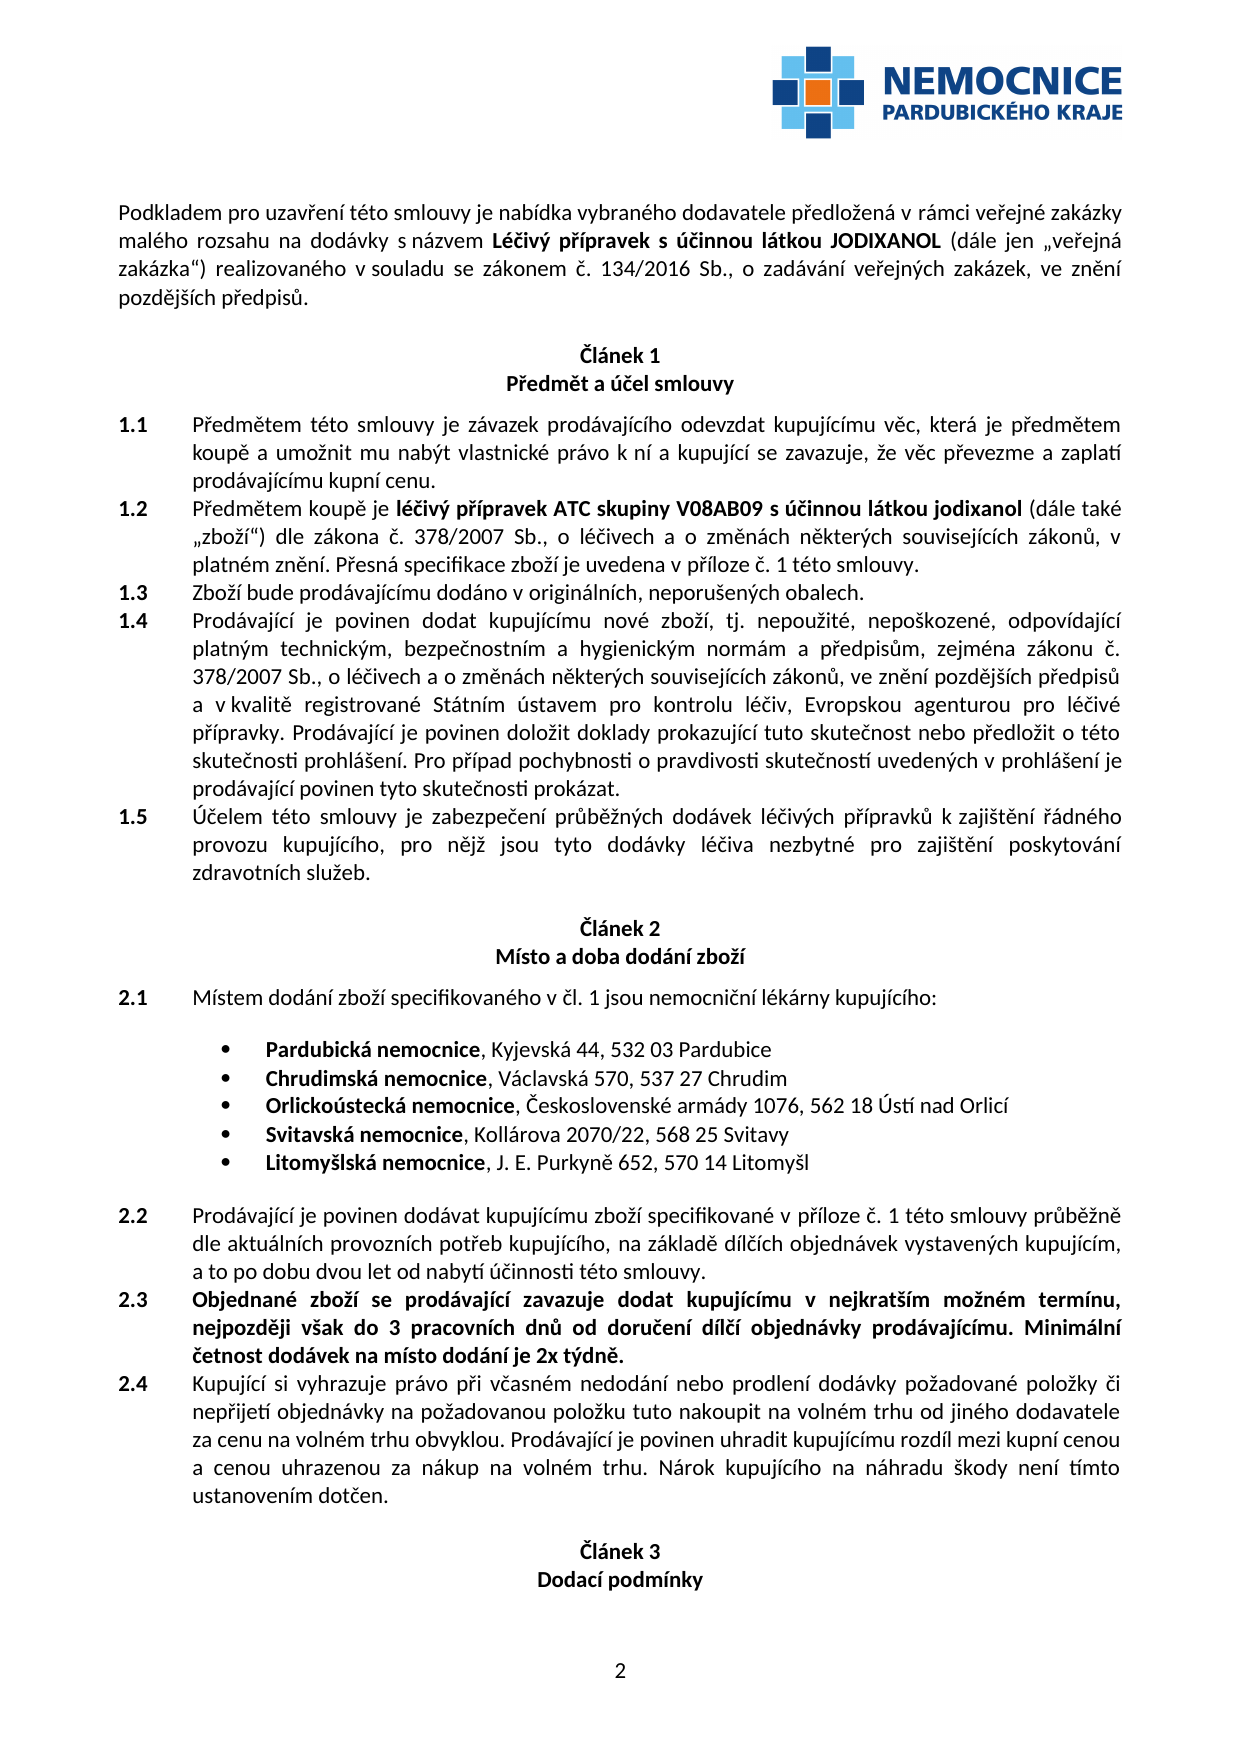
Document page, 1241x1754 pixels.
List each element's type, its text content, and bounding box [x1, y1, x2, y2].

text 2.1 Místem dodání zboží specifikovaného v čl. 1 jsou nemocniční lékárny kupujícího: [118, 983, 1122, 1011]
list Pardubická nemocnice, Kyjevská 44, 532 03 Pardubice [193, 1036, 1122, 1064]
list Svitavská nemocnice, Kollárova 2070/22, 568 25 Svitavy [193, 1120, 1122, 1148]
text 2.3 Objednané zboží se prodávající zavazuje dodat kupujícímu v nejkratším možném termínu, nejpozději však do 3 pracovních dnů od doručení dílčí objednávky prodávajícímu. Minimální četnost dodávek na místo dodání je 2x týdně. [118, 1285, 1122, 1369]
text 2.2 Prodávající je povinen dodávat kupujícímu zboží specifikované v příloze č. 1 této smlouvy průběžně dle aktuálních provozních potřeb kupujícího, na základě dílčích objednávek vystavených kupujícím, a to po dobu dvou let od nabytí účinnosti této smlouvy. [118, 1201, 1122, 1285]
text 2.4 Kupující si vyhrazuje právo při včasném nedodání nebo prodlení dodávky požadované položky či nepřijetí objednávky na požadovanou položku tuto nakoupit na volném trhu od jiného dodavatele za cenu na volném trhu obvyklou. Prodávající je povinen uhradit kupujícímu rozdíl mezi kupní cenou a cenou uhrazenou za nákup na volném trhu. Nárok kupujícího na náhradu škody není tímto ustanovením dotčen. [118, 1369, 1122, 1509]
text Článek 2 [118, 914, 1122, 942]
text Podkladem pro uzavření této smlouvy je nabídka vybraného dodavatele předložená v rámci veřejné zakázky malého rozsahu na dodávky s názvem Léčivý přípravek s účinnou látkou JODIXANOL (dále jen „veřejná zakázka“) realizovaného v souladu se zákonem č. 134/2016 Sb., o zadávání veřejných zakázek, ve znění pozdějších předpisů. [118, 198, 1122, 311]
text 1.3 Zboží bude prodávajícímu dodáno v originálních, neporušených obalech. [118, 578, 1122, 606]
text Dodací podmínky [118, 1565, 1122, 1593]
list Chrudimská nemocnice, Václavská 570, 537 27 Chrudim [193, 1064, 1122, 1092]
text Předmět a účel smlouvy [118, 369, 1122, 397]
text Článek 1 [118, 341, 1122, 369]
text 1.5 Účelem této smlouvy je zabezpečení průběžných dodávek léčivých přípravků k zajištění řádného provozu kupujícího, pro nějž jsou tyto dodávky léčiva nezbytné pro zajištění poskytování zdravotních služeb. [118, 802, 1122, 886]
text Článek 3 [118, 1537, 1122, 1565]
list Litomyšlská nemocnice, J. E. Purkyně 652, 570 14 Litomyšl [193, 1148, 1122, 1176]
subtitle 1.1 Předmětem této smlouvy je závazek prodávajícího odevzdat kupujícímu věc, která je předmětem koupě a umožnit mu nabýt vlastnické právo k ní a kupující se zavazuje, že věc převezme a zaplatí prodávajícímu kupní cenu. [118, 410, 1122, 494]
text 1.4 Prodávající je povinen dodat kupujícímu nové zboží, tj. nepoužité, nepoškozené, odpovídající platným technickým, bezpečnostním a hygienickým normám a předpisům, zejména zákonu č. 378/2007 Sb., o léčivech a o změnách některých souvisejících zákonů, ve znění pozdějších předpisů a v kvalitě registrované Státním ústavem pro kontrolu léčiv, Evropskou agenturou pro léčivé přípravky. Prodávající je povinen doložit doklady prokazující tuto skutečnost nebo předložit o této skutečnosti prohlášení. Pro případ pochybnosti o pravdivosti skutečností uvedených v prohlášení je prodávající povinen tyto skutečnosti prokázat. [118, 606, 1122, 802]
text Místo a doba dodání zboží [118, 942, 1122, 970]
picture [771, 45, 1123, 140]
text 1.2 Předmětem koupě je léčivý přípravek ATC skupiny V08AB09 s účinnou látkou jodixanol (dále také „zboží“) dle zákona č. 378/2007 Sb., o léčivech a o změnách některých souvisejících zákonů, v platném znění. Přesná specifikace zboží je uvedena v příloze č. 1 této smlouvy. [118, 494, 1122, 578]
list Orlickoústecká nemocnice, Československé armády 1076, 562 18 Ústí nad Orlicí [193, 1092, 1122, 1120]
